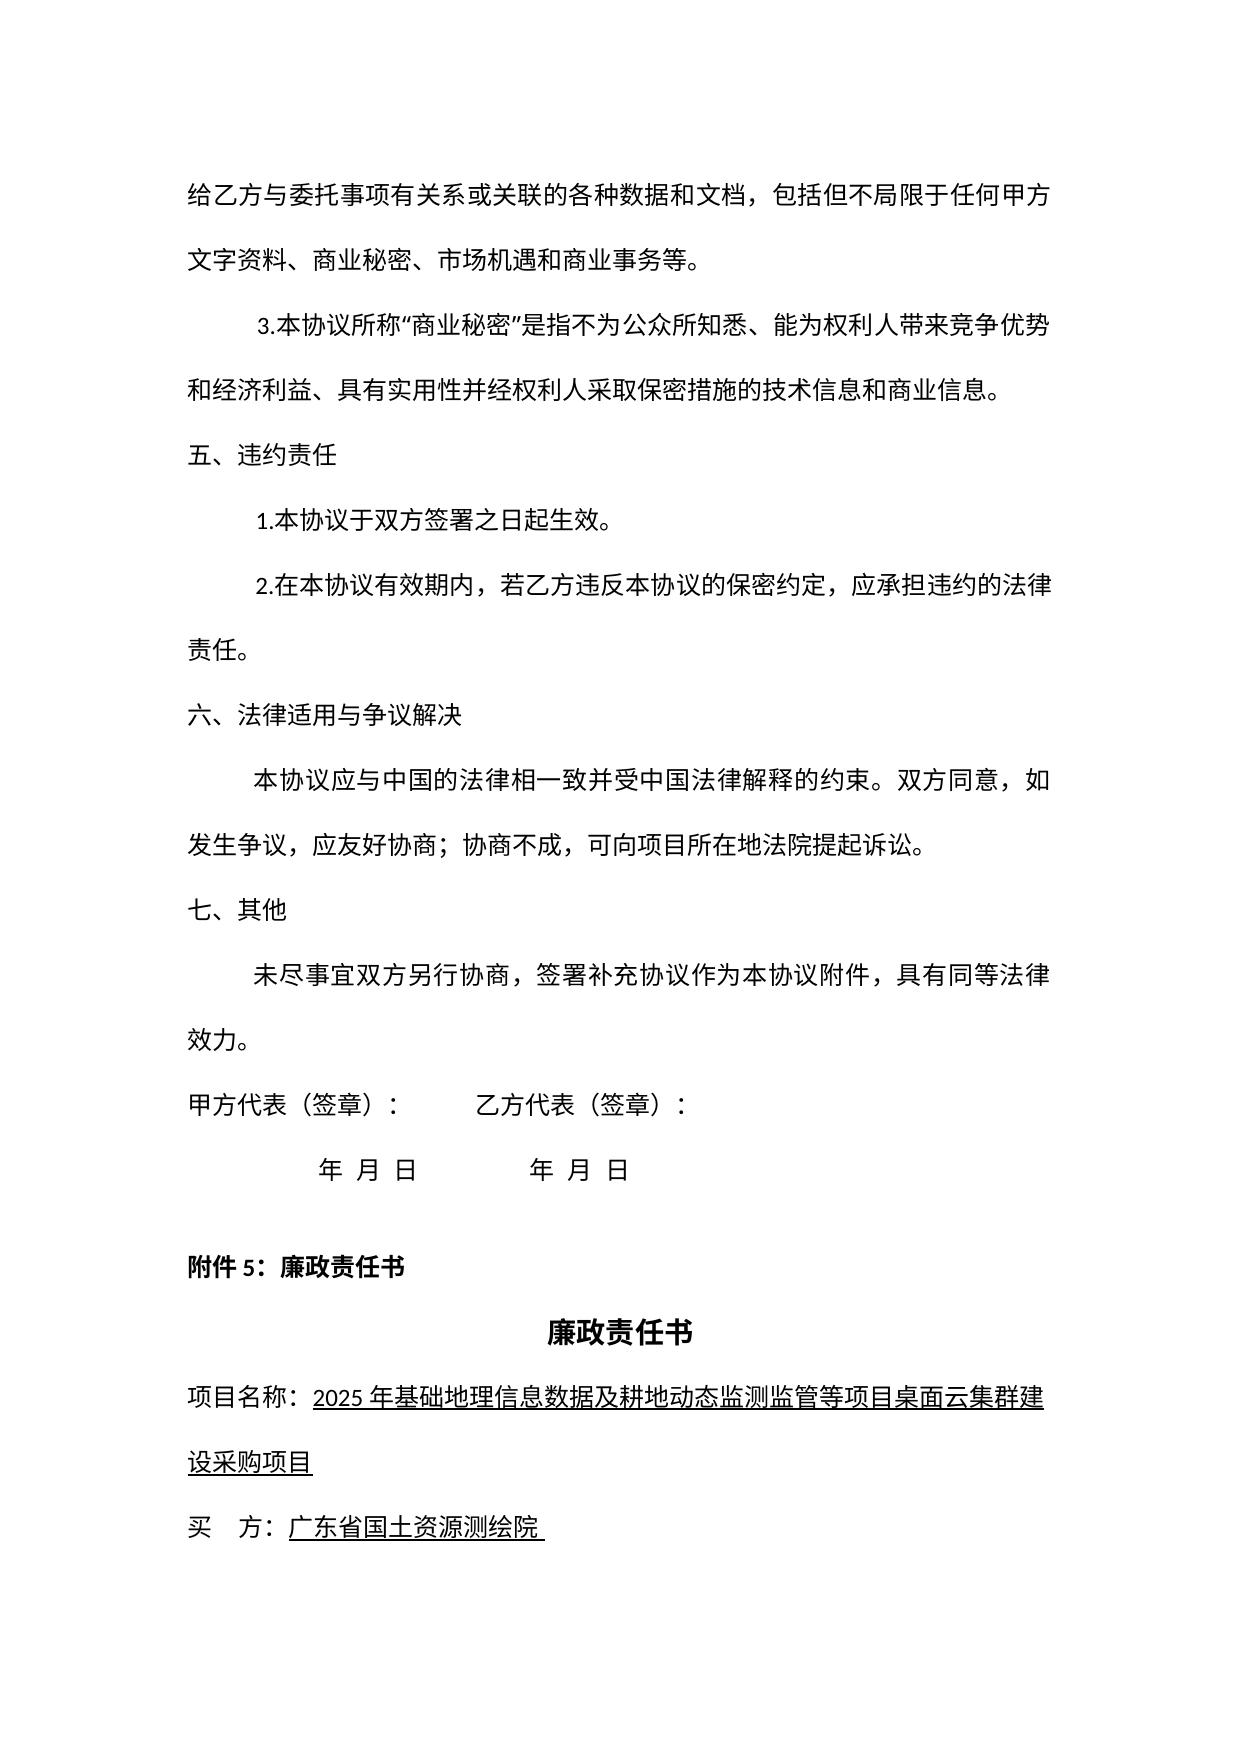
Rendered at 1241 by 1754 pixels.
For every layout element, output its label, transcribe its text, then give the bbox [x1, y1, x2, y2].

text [187, 162, 1053, 292]
text 项目名称：2025 年基础地理信息数据及耕地动态监测监管等项目桌面云集群建设采购项目 [187, 1364, 1053, 1494]
text 七、其他 [187, 877, 1053, 942]
text 五、违约责任 [187, 422, 1053, 487]
text 本协议应与中国的法律相一致并受中国法律解释的约束。双方同意，如发生争议，应友好协商；协商不成，可向项目所在地法院提起诉讼。 [187, 747, 1053, 877]
text 年 月 日 年 月 日 [187, 1137, 1053, 1202]
text 未尽事宜双方另行协商，签署补充协议作为本协议附件，具有同等法律效力。 [187, 942, 1053, 1072]
text 廉政责任书 [187, 1299, 1053, 1364]
text 2.在本协议有效期内，若乙方违反本协议的保密约定，应承担违约的法律责任。 [187, 552, 1053, 682]
text 甲方代表（签章）： 乙方代表（签章）： [187, 1072, 1053, 1137]
text 3.本协议所称“商业秘密”是指不为公众所知悉、能为权利人带来竞争优势和经济利益、具有实用性并经权利人采取保密措施的技术信息和商业信息。 [187, 292, 1053, 422]
text 附件5：廉政责任书 [187, 1234, 1053, 1299]
text 六、法律适用与争议解决 [187, 682, 1053, 747]
text 1.本协议于双方签署之日起生效。 [187, 487, 1053, 552]
text 买 方：广东省国土资源测绘院 [187, 1494, 1053, 1559]
